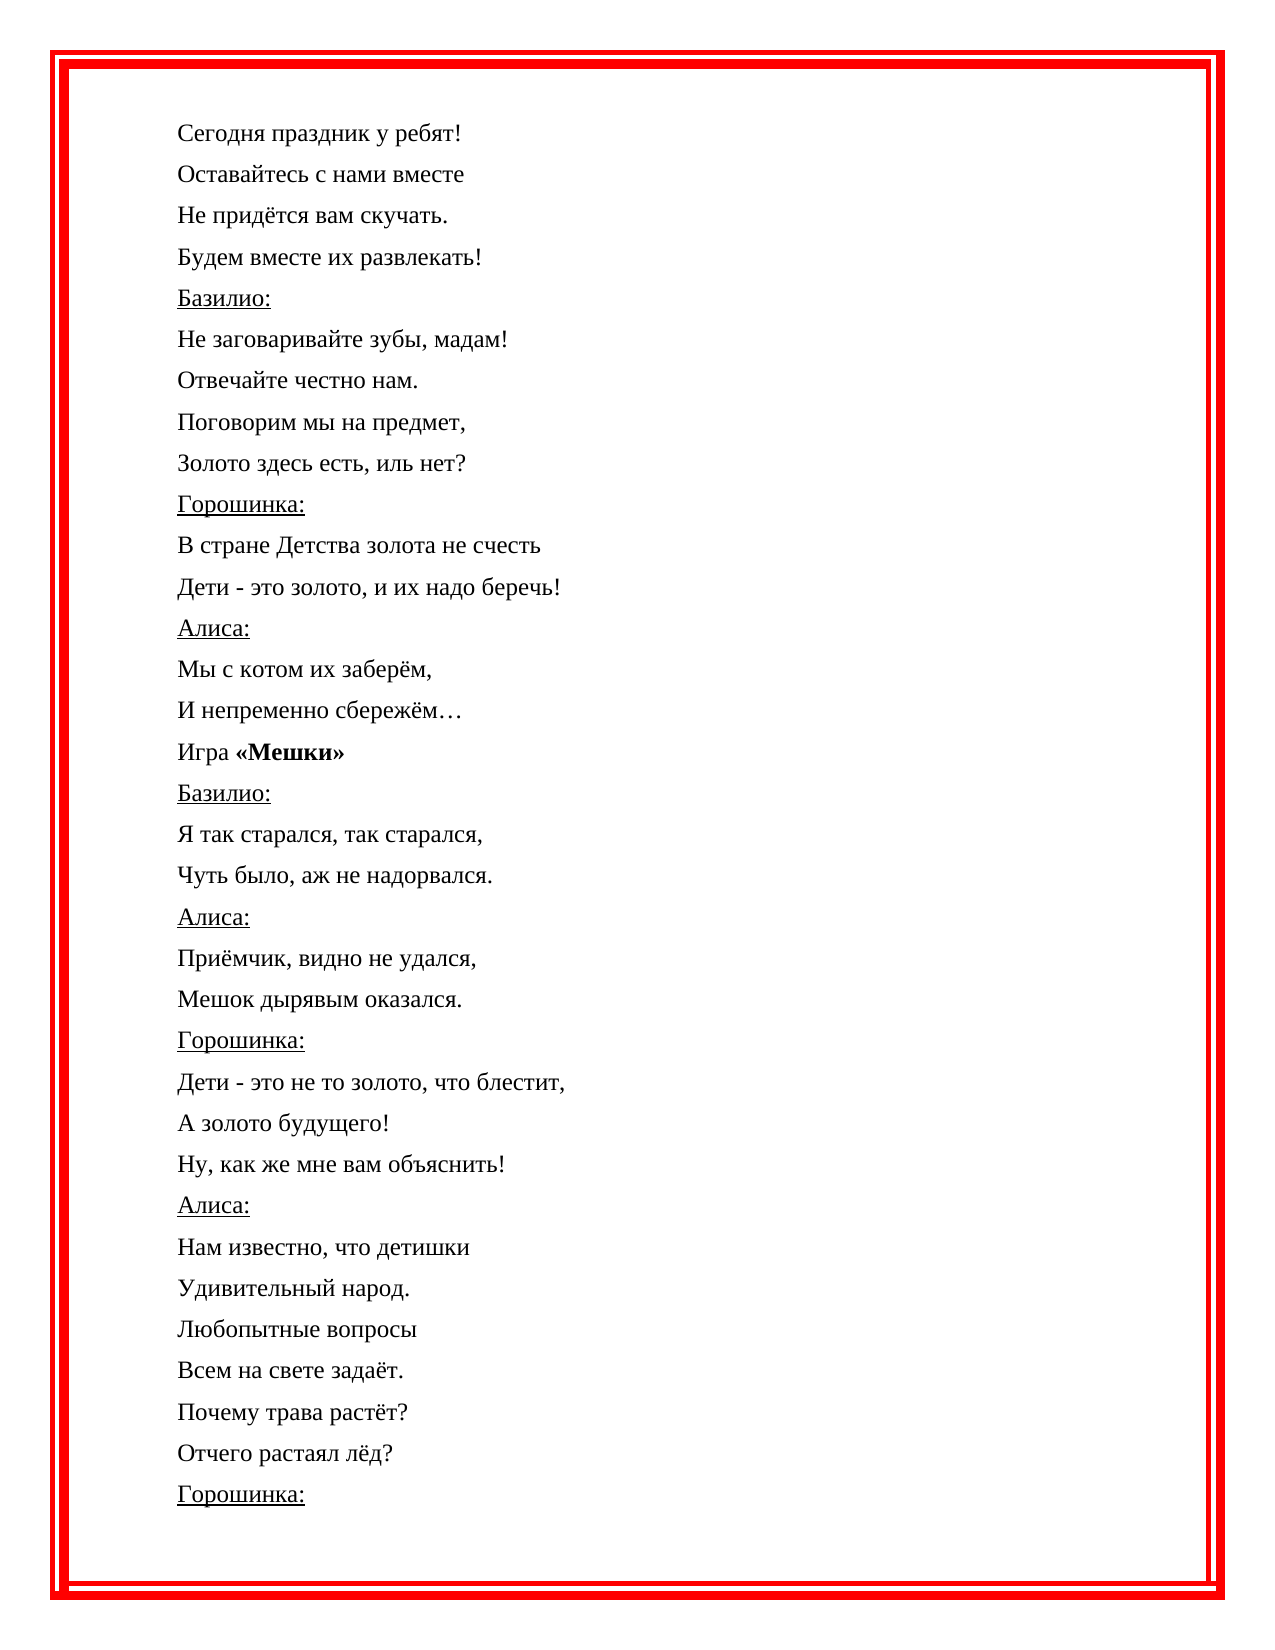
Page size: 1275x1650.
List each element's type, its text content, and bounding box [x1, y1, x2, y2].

text Мешок дырявым оказался. [177, 984, 1187, 1013]
text Не придётся вам скучать. [177, 201, 1187, 229]
text Алиса: [177, 613, 1187, 642]
text Базилио: [177, 283, 1187, 312]
text Алиса: [177, 902, 1187, 931]
text Базилио: [177, 778, 1187, 807]
text Отвечайте честно нам. [177, 366, 1187, 394]
text Отчего растаял лёд? [177, 1438, 1187, 1467]
text Приёмчик, видно не удался, [177, 943, 1187, 972]
text Удивительный народ. [177, 1273, 1187, 1302]
text Игра «Мешки» [177, 737, 1187, 766]
text Мы с котом их заберём, [177, 654, 1187, 683]
text Алиса: [177, 1191, 1187, 1219]
text Поговорим мы на предмет, [177, 407, 1187, 436]
text Сегодня праздник у ребят! [177, 118, 1187, 147]
text Дети - это золото, и их надо беречь! [177, 572, 1187, 601]
text Горошинка: [177, 1479, 1187, 1508]
text Любопытные вопросы [177, 1314, 1187, 1343]
text В стране Детства золота не счесть [177, 531, 1187, 559]
text Оставайтесь с нами вместе [177, 159, 1187, 188]
text А золото будущего! [177, 1108, 1187, 1137]
text Всем на свете задаёт. [177, 1356, 1187, 1384]
text Будем вместе их развлекать! [177, 242, 1187, 271]
text Я так старался, так старался, [177, 819, 1187, 848]
text Золото здесь есть, иль нет? [177, 448, 1187, 477]
text И непременно сбережём… [177, 696, 1187, 724]
text Горошинка: [177, 1026, 1187, 1054]
text Чуть было, аж не надорвался. [177, 861, 1187, 889]
text Горошинка: [177, 489, 1187, 518]
text Ну, как же мне вам объяснить! [177, 1149, 1187, 1178]
text Дети - это не то золото, что блестит, [177, 1067, 1187, 1096]
text Почему трава растёт? [177, 1397, 1187, 1426]
text Не заговаривайте зубы, мадам! [177, 324, 1187, 353]
text Нам известно, что детишки [177, 1232, 1187, 1261]
